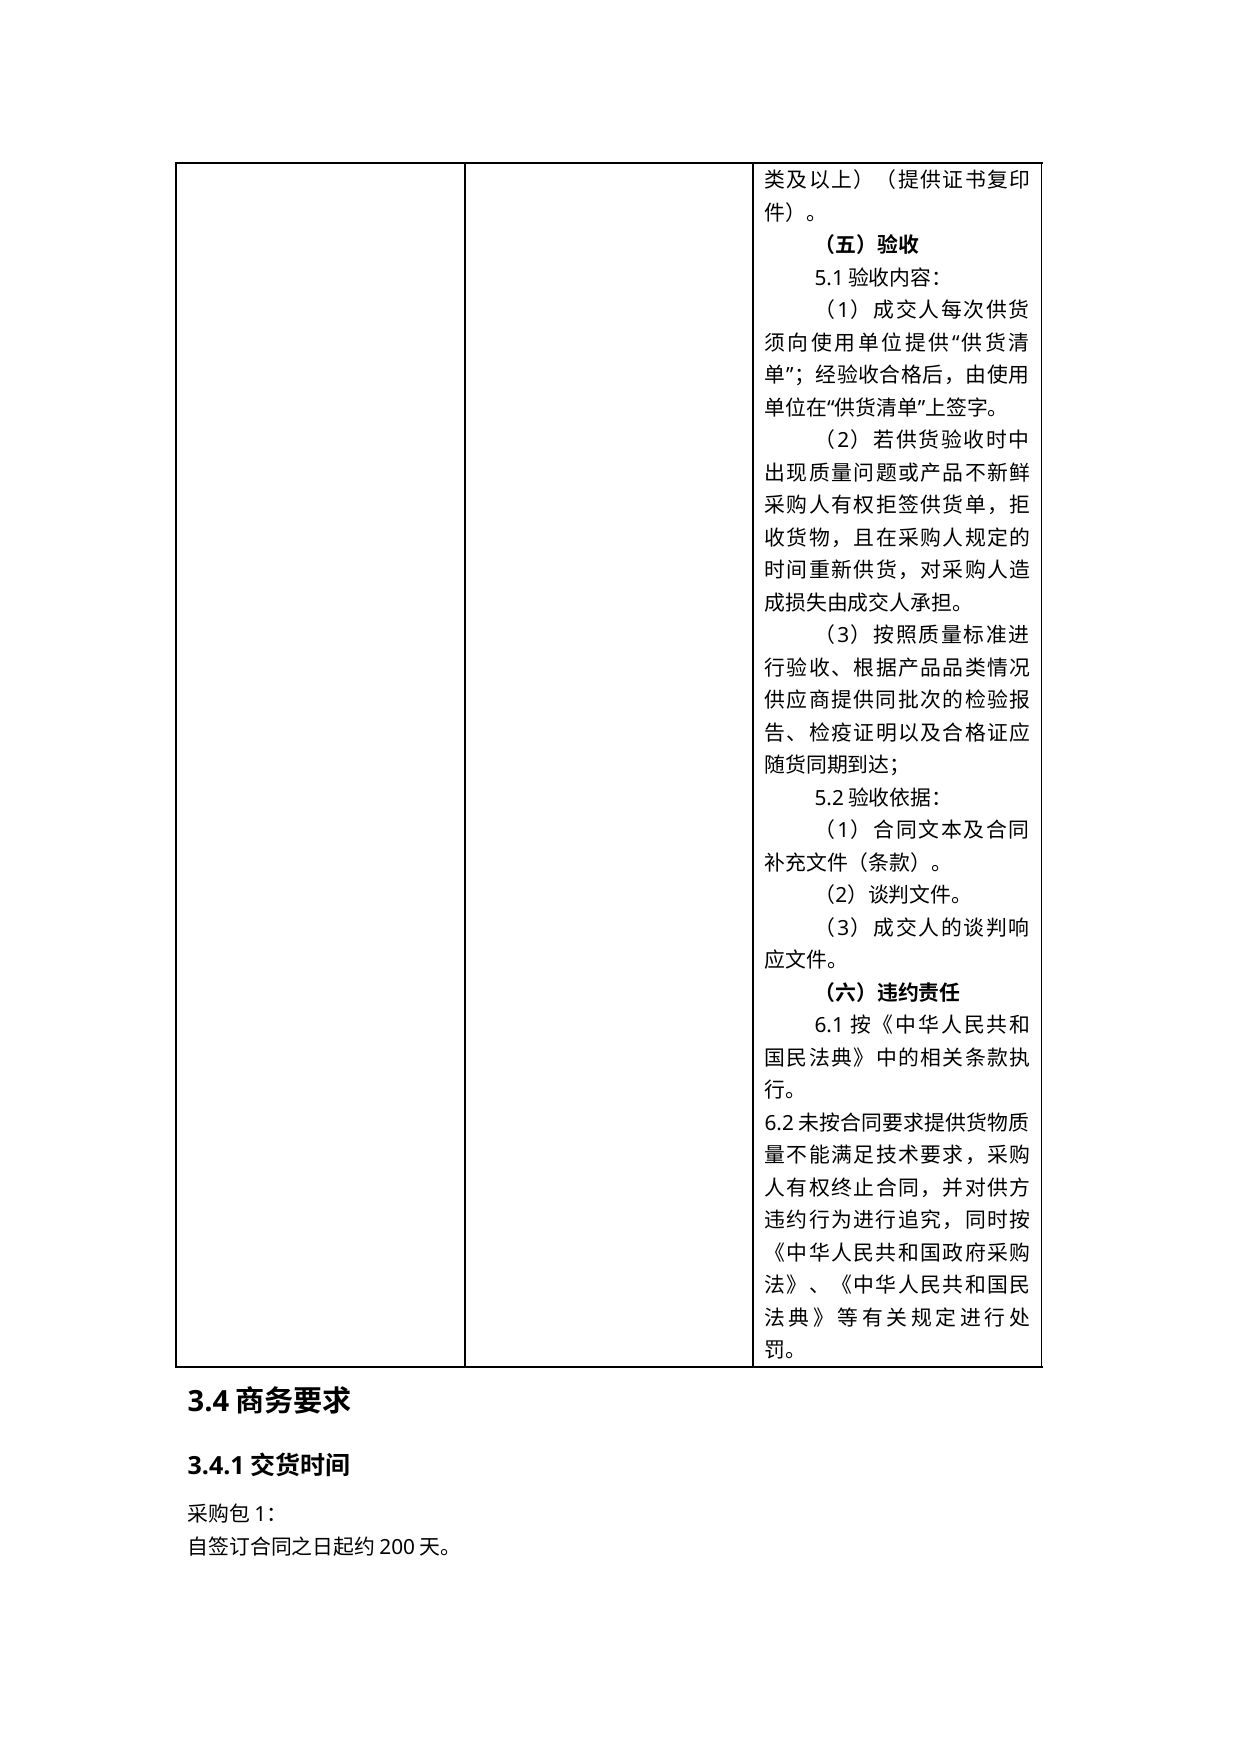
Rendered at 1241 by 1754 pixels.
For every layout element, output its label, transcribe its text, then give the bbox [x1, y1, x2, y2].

table_cell [466, 164, 752, 1366]
text 3.4商务要求 [187, 1368, 1053, 1433]
text 采购包1： [187, 1498, 1053, 1530]
table_cell 1 [177, 164, 464, 1366]
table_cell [754, 164, 1041, 1366]
text 自签订合同之日起约200天。 [187, 1530, 1053, 1563]
text 3.4.1交货时间 [187, 1433, 1053, 1498]
